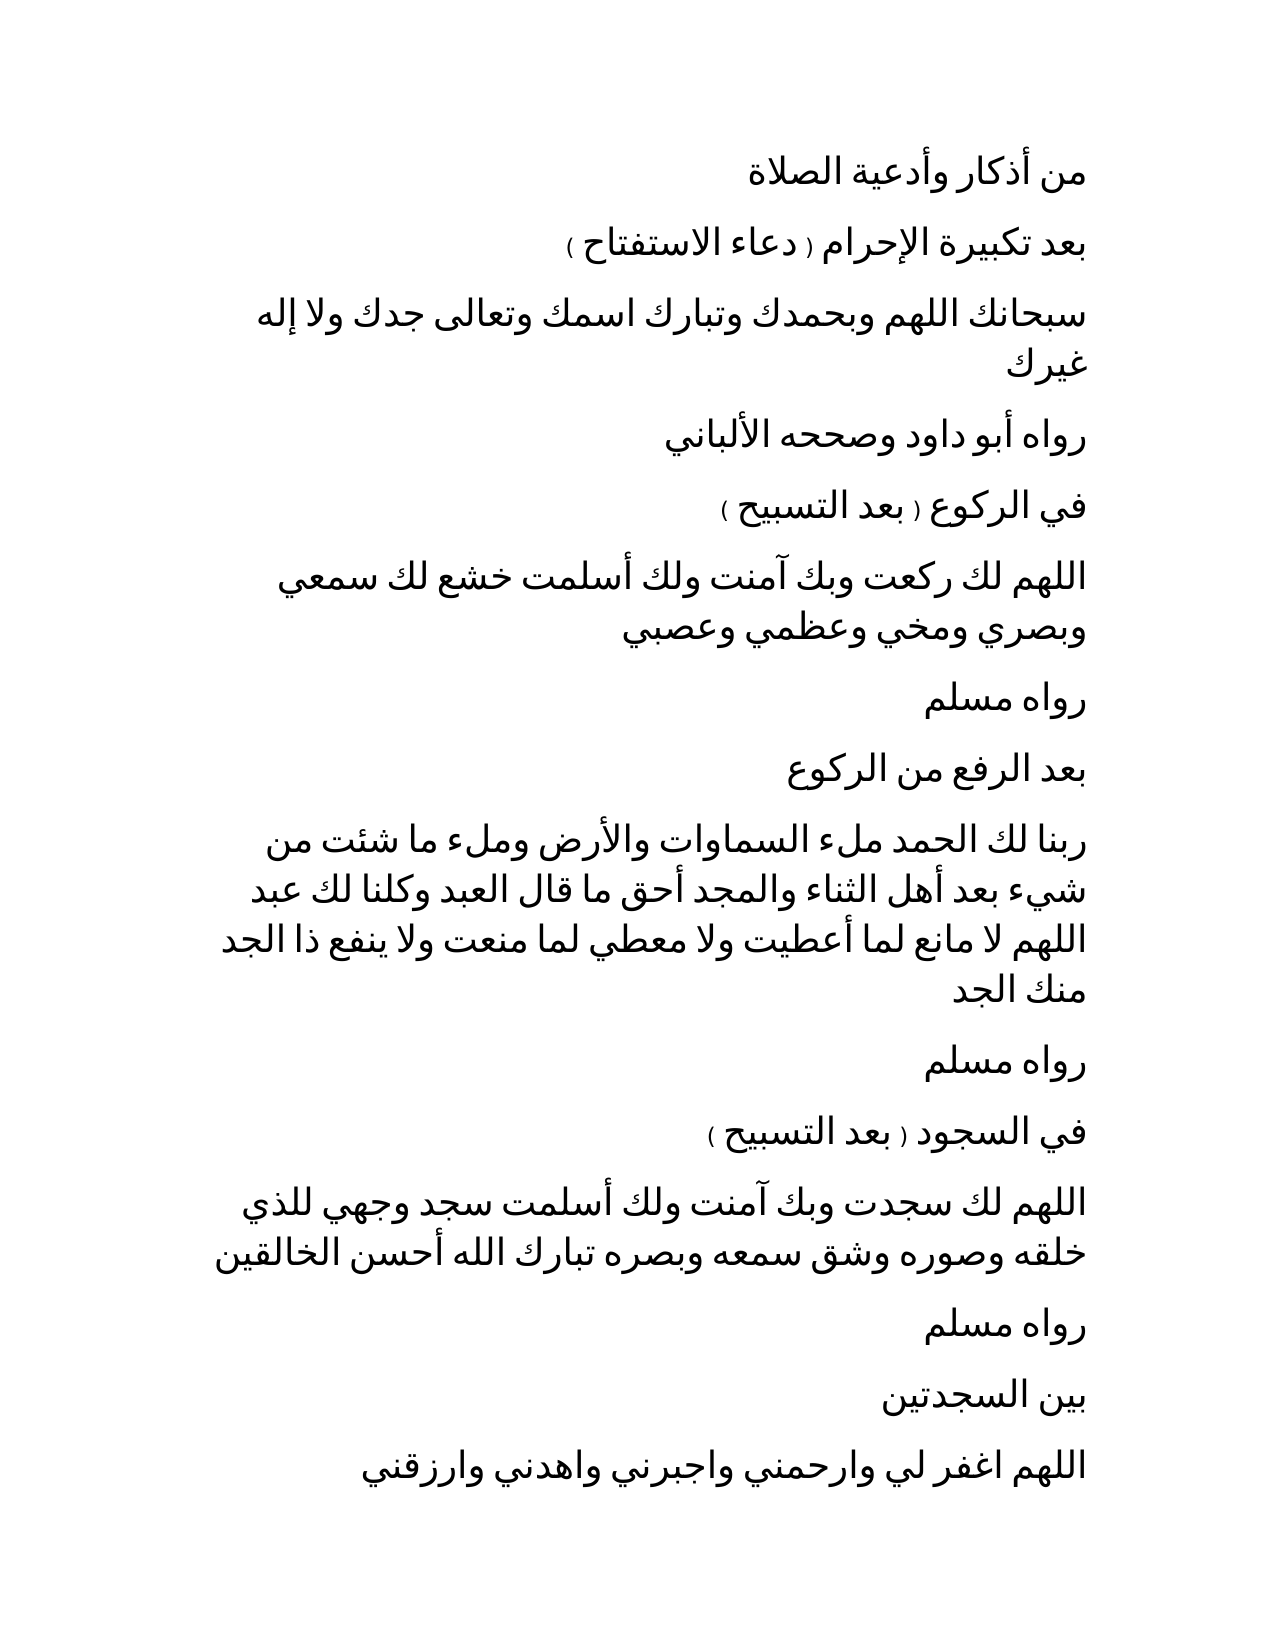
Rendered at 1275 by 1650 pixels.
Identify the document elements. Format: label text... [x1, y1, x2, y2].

text في الركوع ( بعد التسبيح ) [187, 484, 1087, 527]
text ربنا لك الحمد ملء السماوات والأرض وملء ما شئت من شيء بعد أهل الثناء والمجد أحق ما قال العبد وكلنا لك عبد اللهم لا مانع لما أعطيت ولا معطي لما منعت ولا ينفع ذا الجد منك الجد [187, 818, 1087, 1012]
text اللهم لك سجدت وبك آمنت ولك أسلمت سجد وجهي للذي خلقه وصوره وشق سمعه وبصره تبارك الله أحسن الخالقين [187, 1181, 1087, 1274]
text اللهم اغفر لي وارحمني واجبرني واهدني وارزقني [187, 1444, 1087, 1487]
text رواه مسلم [187, 676, 1087, 719]
text اللهم لك ركعت وبك آمنت ولك أسلمت خشع لك سمعي وبصري ومخي وعظمي وعصبي [187, 555, 1087, 648]
text سبحانك اللهم وبحمدك وتبارك اسمك وتعالى جدك ولا إله غيرك [187, 292, 1087, 386]
text رواه أبو داود وصححه الألباني [187, 413, 1087, 457]
text رواه مسلم [187, 1302, 1087, 1346]
text من أذكار وأدعية الصلاة [187, 150, 1087, 194]
text رواه مسلم [187, 1039, 1087, 1083]
text في السجود ( بعد التسبيح ) [187, 1110, 1087, 1153]
text بين السجدتين [187, 1373, 1087, 1416]
text بعد الرفع من الركوع [187, 747, 1087, 790]
text بعد تكبيرة الإحرام ( دعاء الاستفتاح ) [187, 221, 1087, 264]
